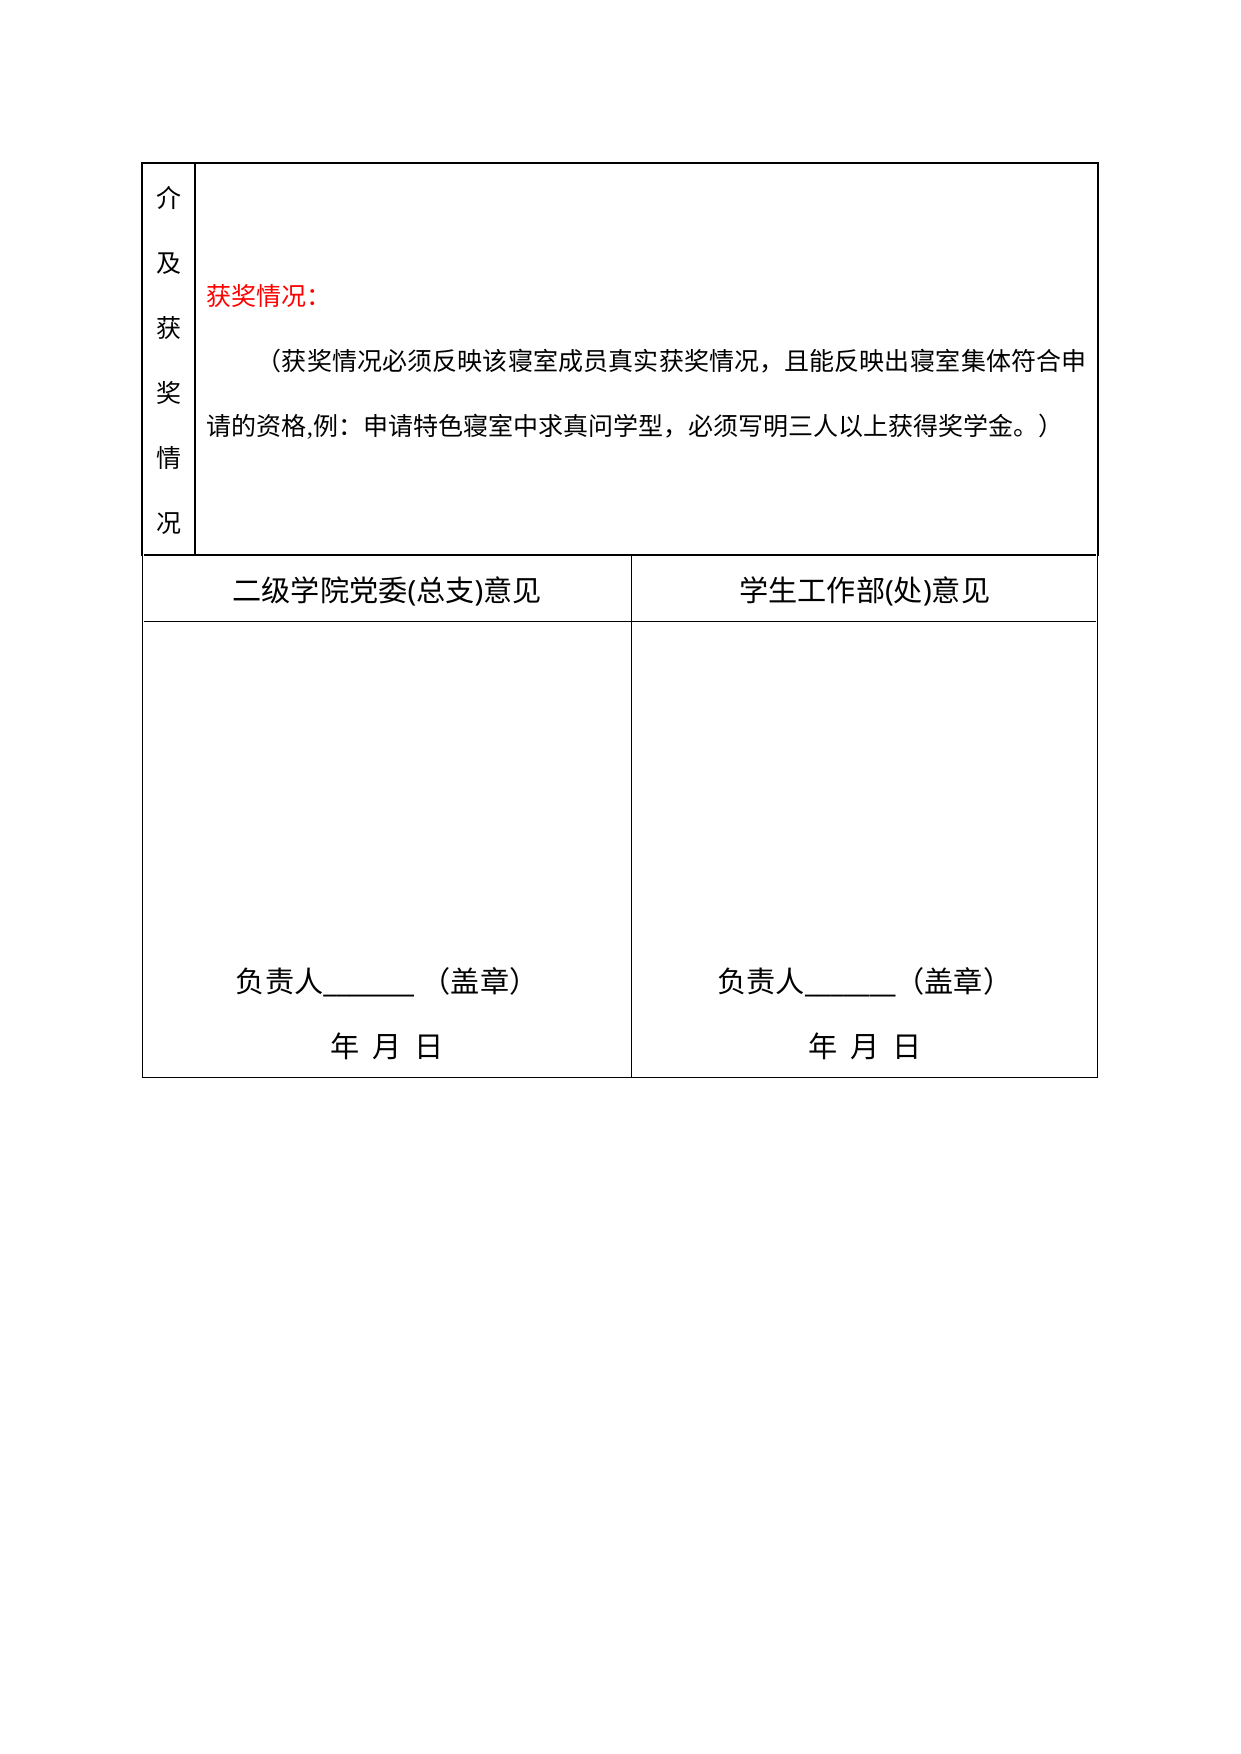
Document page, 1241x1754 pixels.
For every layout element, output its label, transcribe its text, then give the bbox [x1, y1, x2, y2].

table_cell 学生工作部(处)意见 [632, 554, 1097, 621]
table_cell 负责人_______（盖章） 年 月 日 [632, 621, 1097, 1077]
table_cell 负责人_______ （盖章） 年 月 日 [143, 622, 631, 1077]
table_cell 主要事迹简介及获奖情况 [143, 164, 194, 554]
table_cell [196, 164, 1097, 554]
table_cell 二级学院党委(总支)意见 [143, 555, 631, 621]
